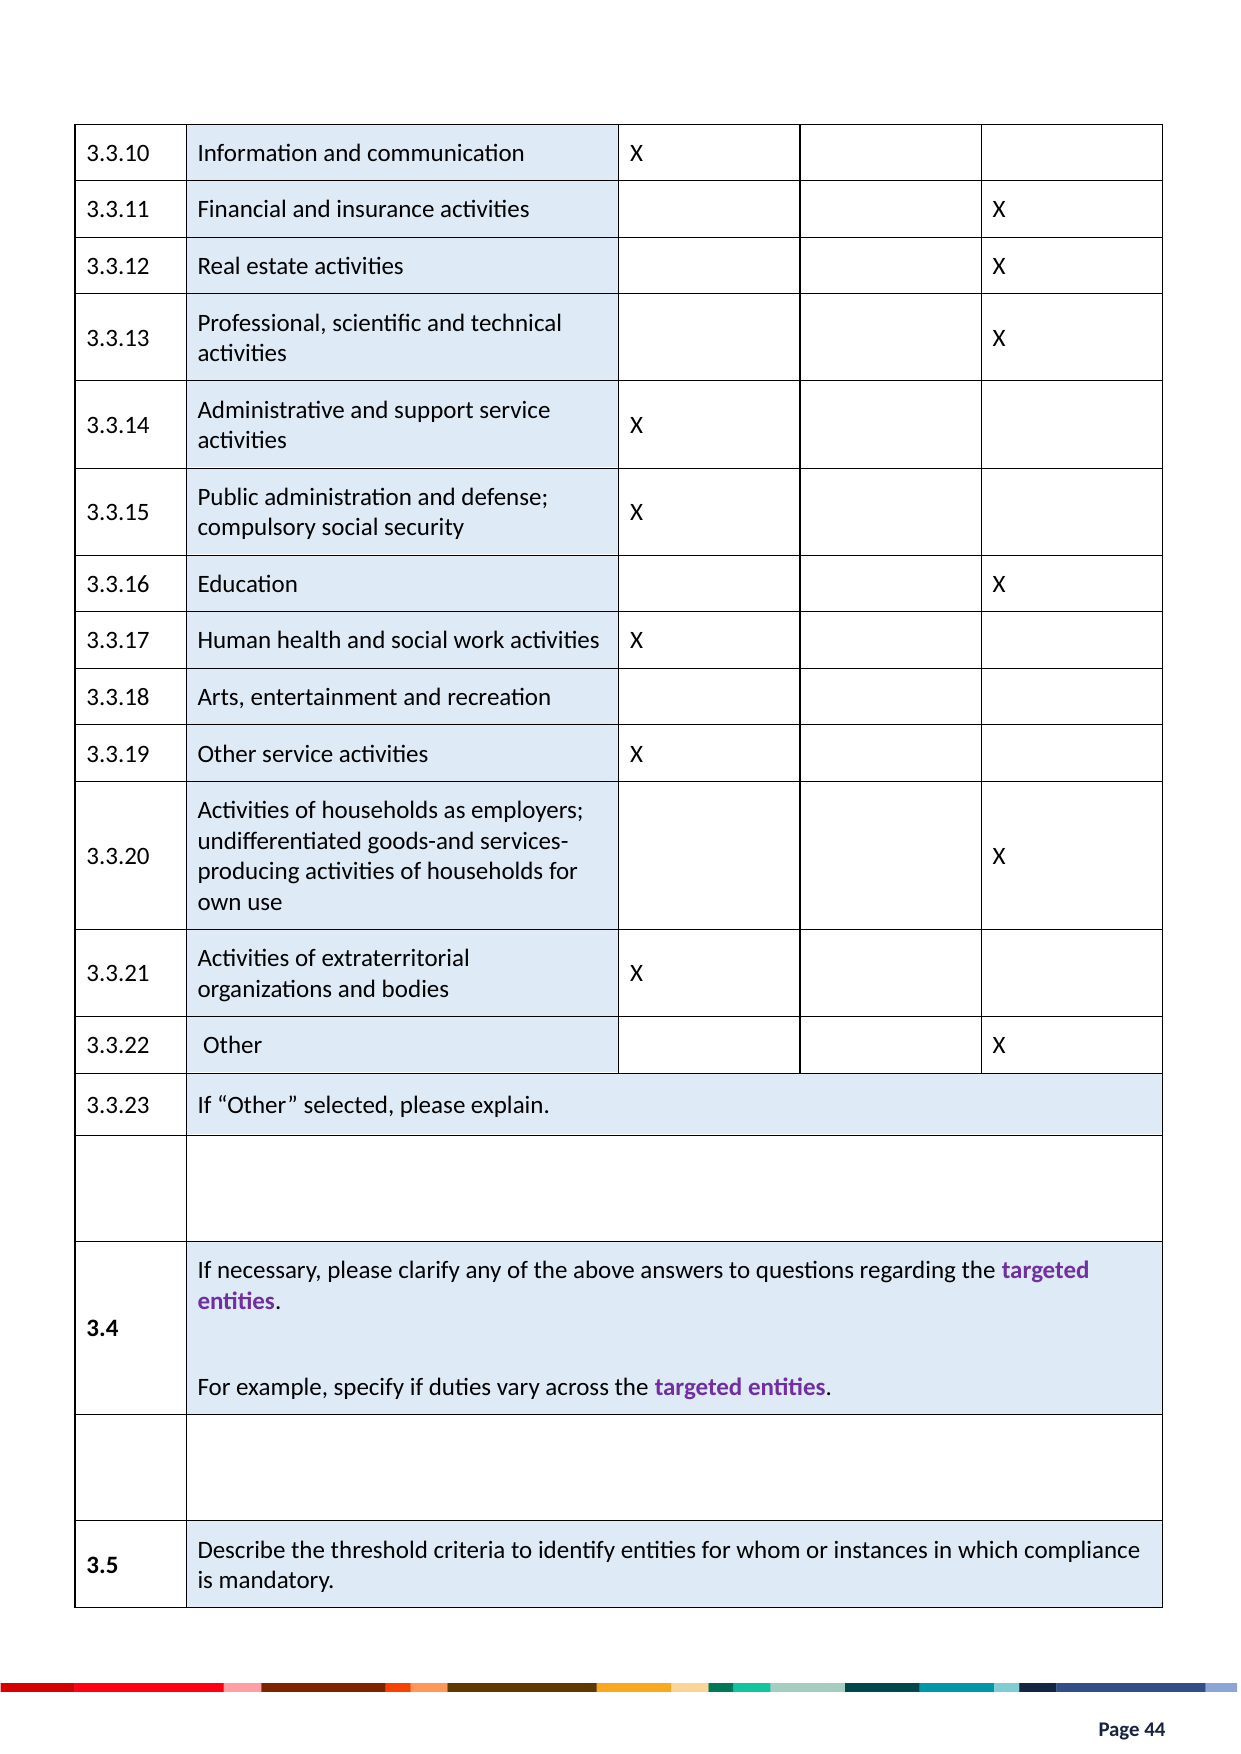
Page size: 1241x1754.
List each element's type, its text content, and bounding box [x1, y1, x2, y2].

table_cell 3.3.12 [76, 238, 186, 293]
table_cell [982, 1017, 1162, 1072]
table_cell X [982, 294, 1162, 380]
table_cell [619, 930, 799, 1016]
table_cell X [982, 238, 1162, 293]
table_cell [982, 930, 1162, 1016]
table_cell [801, 125, 981, 180]
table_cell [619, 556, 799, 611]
picture [0, 1683, 1236, 1692]
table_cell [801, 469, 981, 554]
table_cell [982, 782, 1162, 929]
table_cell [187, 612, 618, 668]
table_cell [982, 125, 1162, 180]
table_cell [801, 381, 981, 467]
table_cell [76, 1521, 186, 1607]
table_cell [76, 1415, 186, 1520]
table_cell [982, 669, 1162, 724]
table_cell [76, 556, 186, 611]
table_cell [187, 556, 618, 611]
table_cell 3.3.11 [76, 181, 186, 237]
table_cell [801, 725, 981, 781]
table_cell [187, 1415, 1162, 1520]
table_cell [619, 294, 799, 380]
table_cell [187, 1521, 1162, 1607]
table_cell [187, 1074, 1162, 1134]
table_cell Information and communication [187, 125, 618, 180]
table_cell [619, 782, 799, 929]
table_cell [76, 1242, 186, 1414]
table_cell [801, 181, 981, 237]
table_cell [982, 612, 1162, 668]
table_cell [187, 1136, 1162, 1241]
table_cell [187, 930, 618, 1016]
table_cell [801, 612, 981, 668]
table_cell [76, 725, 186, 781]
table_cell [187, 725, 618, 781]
table_cell [982, 381, 1162, 467]
table_cell 3.3.14 [76, 381, 186, 467]
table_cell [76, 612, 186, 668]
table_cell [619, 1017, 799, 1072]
table_cell X [982, 181, 1162, 237]
table_cell Administrative and support service activities [187, 381, 618, 467]
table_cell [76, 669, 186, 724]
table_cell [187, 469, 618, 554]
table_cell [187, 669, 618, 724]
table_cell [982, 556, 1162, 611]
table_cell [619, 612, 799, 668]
table_cell X [619, 381, 799, 467]
table_cell [619, 181, 799, 237]
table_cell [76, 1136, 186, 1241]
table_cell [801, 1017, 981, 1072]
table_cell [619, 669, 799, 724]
table_cell [801, 238, 981, 293]
table_cell Professional, scientific and technical activities [187, 294, 618, 380]
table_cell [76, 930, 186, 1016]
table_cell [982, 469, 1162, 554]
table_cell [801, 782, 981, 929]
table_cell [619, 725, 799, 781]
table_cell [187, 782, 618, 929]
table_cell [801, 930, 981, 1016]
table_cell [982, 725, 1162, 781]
table_cell 3.3.13 [76, 294, 186, 380]
table_cell 3.3.15 [76, 469, 186, 554]
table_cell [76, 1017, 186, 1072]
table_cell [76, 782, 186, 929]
table_cell X [619, 125, 799, 180]
table_cell 3.3.10 [76, 125, 186, 180]
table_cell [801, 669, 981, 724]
table_cell [619, 238, 799, 293]
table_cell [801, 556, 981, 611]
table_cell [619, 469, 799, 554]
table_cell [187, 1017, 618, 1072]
table_cell Real estate activities [187, 238, 618, 293]
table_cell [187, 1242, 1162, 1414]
table_cell [801, 294, 981, 380]
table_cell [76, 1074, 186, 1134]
table_cell Financial and insurance activities [187, 181, 618, 237]
